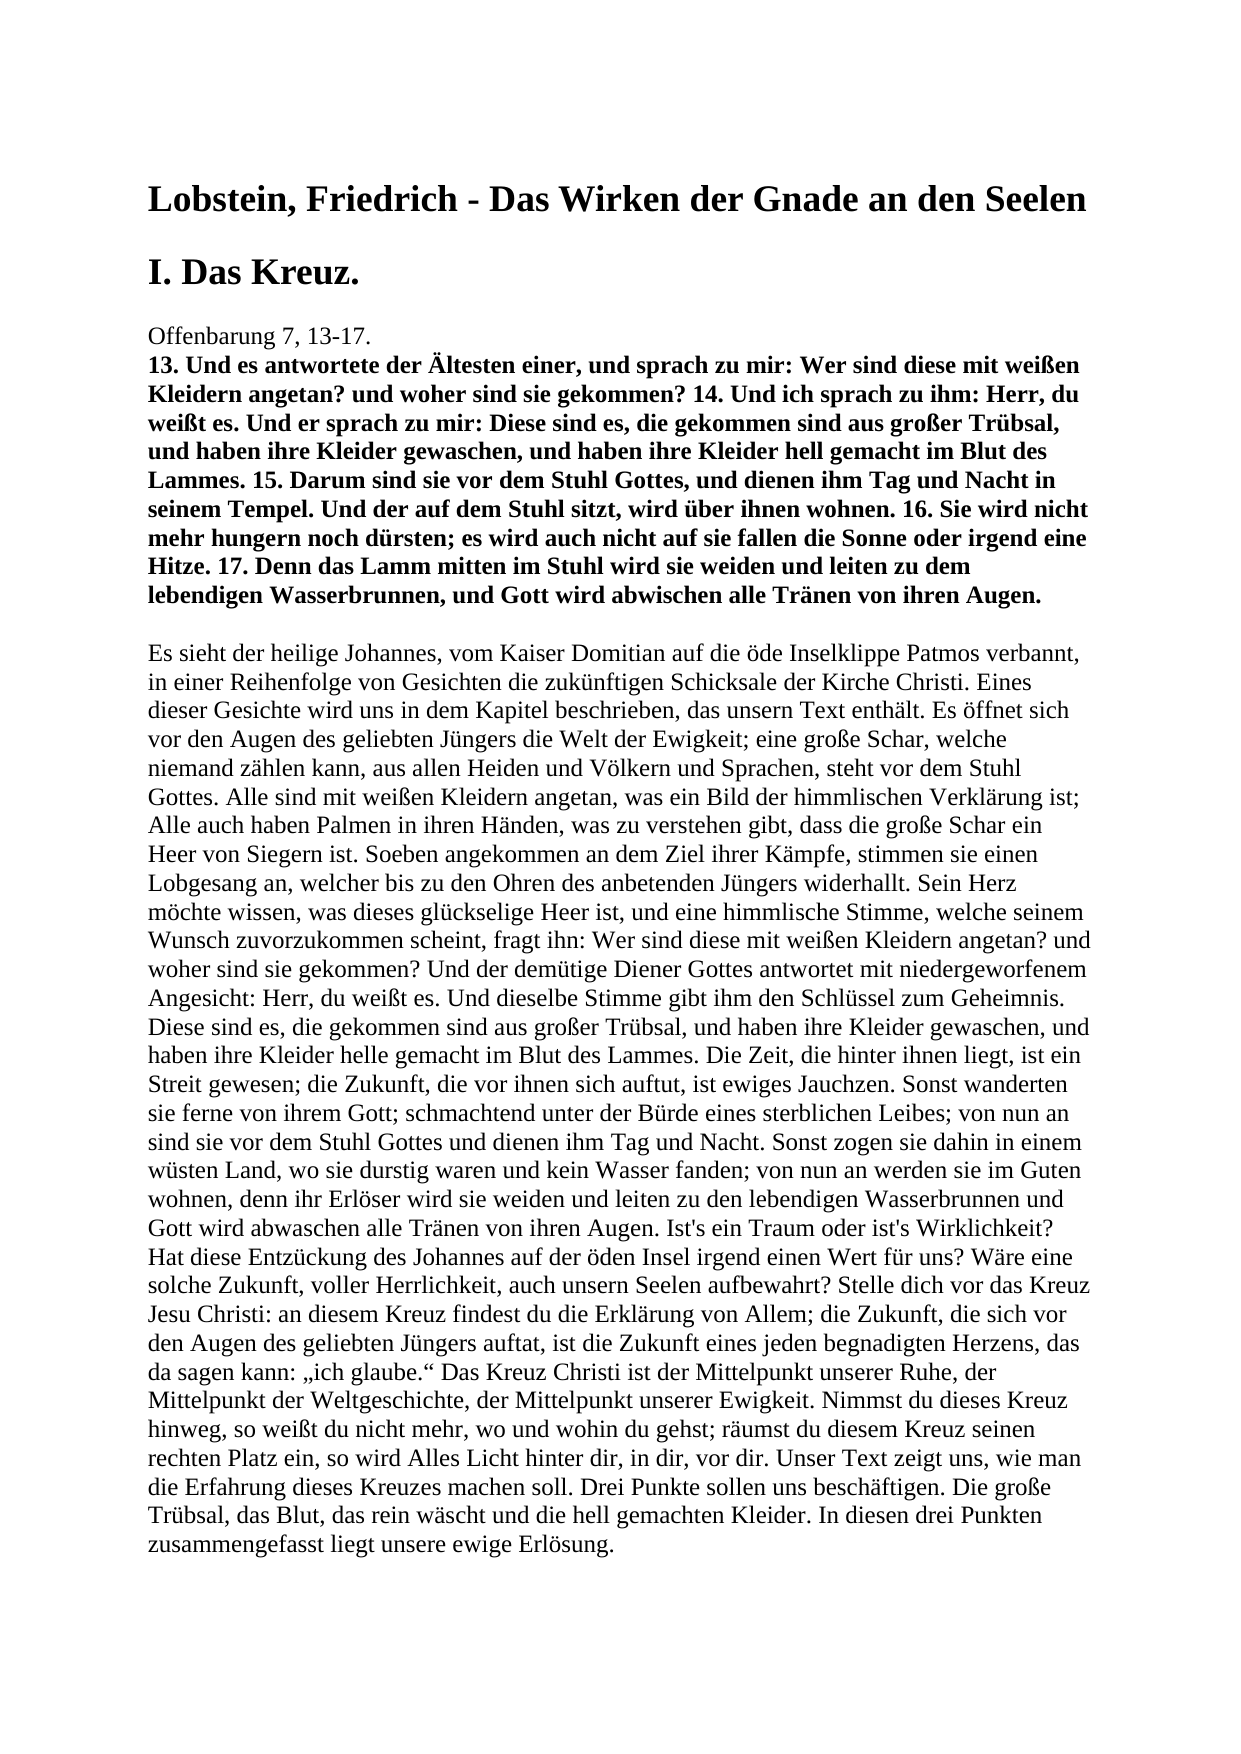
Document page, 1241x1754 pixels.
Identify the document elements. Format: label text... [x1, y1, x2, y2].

subtitle I. Das Kreuz. [148, 249, 1093, 292]
text Offenbarung 7, 13-17. 13. Und es antwortete der Ältesten einer, und sprach zu mir: Wer sind diese mit weißen Kleidern angetan? und woher sind sie gekommen? 14. Und ich sprach zu ihm: Herr, du weißt es. Und er sprach zu mir: Diese sind es, die gekommen sind aus großer Trübsal, und haben ihre Kleider gewaschen, und haben ihre Kleider hell gemacht im Blut des Lammes. 15. Darum sind sie vor dem Stuhl Gottes, und dienen ihm Tag und Nacht in seinem Tempel. Und der auf dem Stuhl sitzt, wird über ihnen wohnen. 16. Sie wird nicht mehr hungern noch dürsten; es wird auch nicht auf sie fallen die Sonne oder irgend eine Hitze. 17. Denn das Lamm mitten im Stuhl wird sie weiden und leiten zu dem lebendigen Wasserbrunnen, und Gott wird abwischen alle Tränen von ihren Augen. [148, 321, 1093, 609]
text Es sieht der heilige Johannes, vom Kaiser Domitian auf die öde Inselklippe Patmos verbannt, in einer Reihenfolge von Gesichten die zukünftigen Schicksale der Kirche Christi. Eines dieser Gesichte wird uns in dem Kapitel beschrieben, das unsern Text enthält. Es öffnet sich vor den Augen des geliebten Jüngers die Welt der Ewigkeit; eine große Schar, welche niemand zählen kann, aus allen Heiden und Völkern und Sprachen, steht vor dem Stuhl Gottes. Alle sind mit weißen Kleidern angetan, was ein Bild der himmlischen Verklärung ist; Alle auch haben Palmen in ihren Händen, was zu verstehen gibt, dass die große Schar ein Heer von Siegern ist. Soeben angekommen an dem Ziel ihrer Kämpfe, stimmen sie einen Lobgesang an, welcher bis zu den Ohren des anbetenden Jüngers widerhallt. Sein Herz möchte wissen, was dieses glückselige Heer ist, und eine himmlische Stimme, welche seinem Wunsch zuvorzukommen scheint, fragt ihn: Wer sind diese mit weißen Kleidern angetan? und woher sind sie gekommen? Und der demütige Diener Gottes antwortet mit niedergeworfenem Angesicht: Herr, du weißt es. Und dieselbe Stimme gibt ihm den Schlüssel zum Geheimnis. Diese sind es, die gekommen sind aus großer Trübsal, und haben ihre Kleider gewaschen, und haben ihre Kleider helle gemacht im Blut des Lammes. Die Zeit, die hinter ihnen liegt, ist ein Streit gewesen; die Zukunft, die vor ihnen sich auftut, ist ewiges Jauchzen. Sonst wanderten sie ferne von ihrem Gott; schmachtend unter der Bürde eines sterblichen Leibes; von nun an sind sie vor dem Stuhl Gottes und dienen ihm Tag und Nacht. Sonst zogen sie dahin in einem wüsten Land, wo sie durstig waren und kein Wasser fanden; von nun an werden sie im Guten wohnen, denn ihr Erlöser wird sie weiden und leiten zu den lebendigen Wasserbrunnen und Gott wird abwaschen alle Tränen von ihren Augen. Ist's ein Traum oder ist's Wirklichkeit? Hat diese Entzückung des Johannes auf der öden Insel irgend einen Wert für uns? Wäre eine solche Zukunft, voller Herrlichkeit, auch unsern Seelen aufbewahrt? Stelle dich vor das Kreuz Jesu Christi: an diesem Kreuz findest du die Erklärung von Allem; die Zukunft, die sich vor den Augen des geliebten Jüngers auftat, ist die Zukunft eines jeden begnadigten Herzens, das da sagen kann: „ich glaube.“ Das Kreuz Christi ist der Mittelpunkt unserer Ruhe, der Mittelpunkt der Weltgeschichte, der Mittelpunkt unserer Ewigkeit. Nimmst du dieses Kreuz hinweg, so weißt du nicht mehr, wo und wohin du gehst; räumst du diesem Kreuz seinen rechten Platz ein, so wird Alles Licht hinter dir, in dir, vor dir. Unser Text zeigt uns, wie man die Erfahrung dieses Kreuzes machen soll. Drei Punkte sollen uns beschäftigen. Die große Trübsal, das Blut, das rein wäscht und die hell gemachten Kleider. In diesen drei Punkten zusammengefasst liegt unsere ewige Erlösung. [148, 638, 1093, 1558]
subtitle Lobstein, Friedrich - Das Wirken der Gnade an den Seelen [148, 177, 1093, 220]
